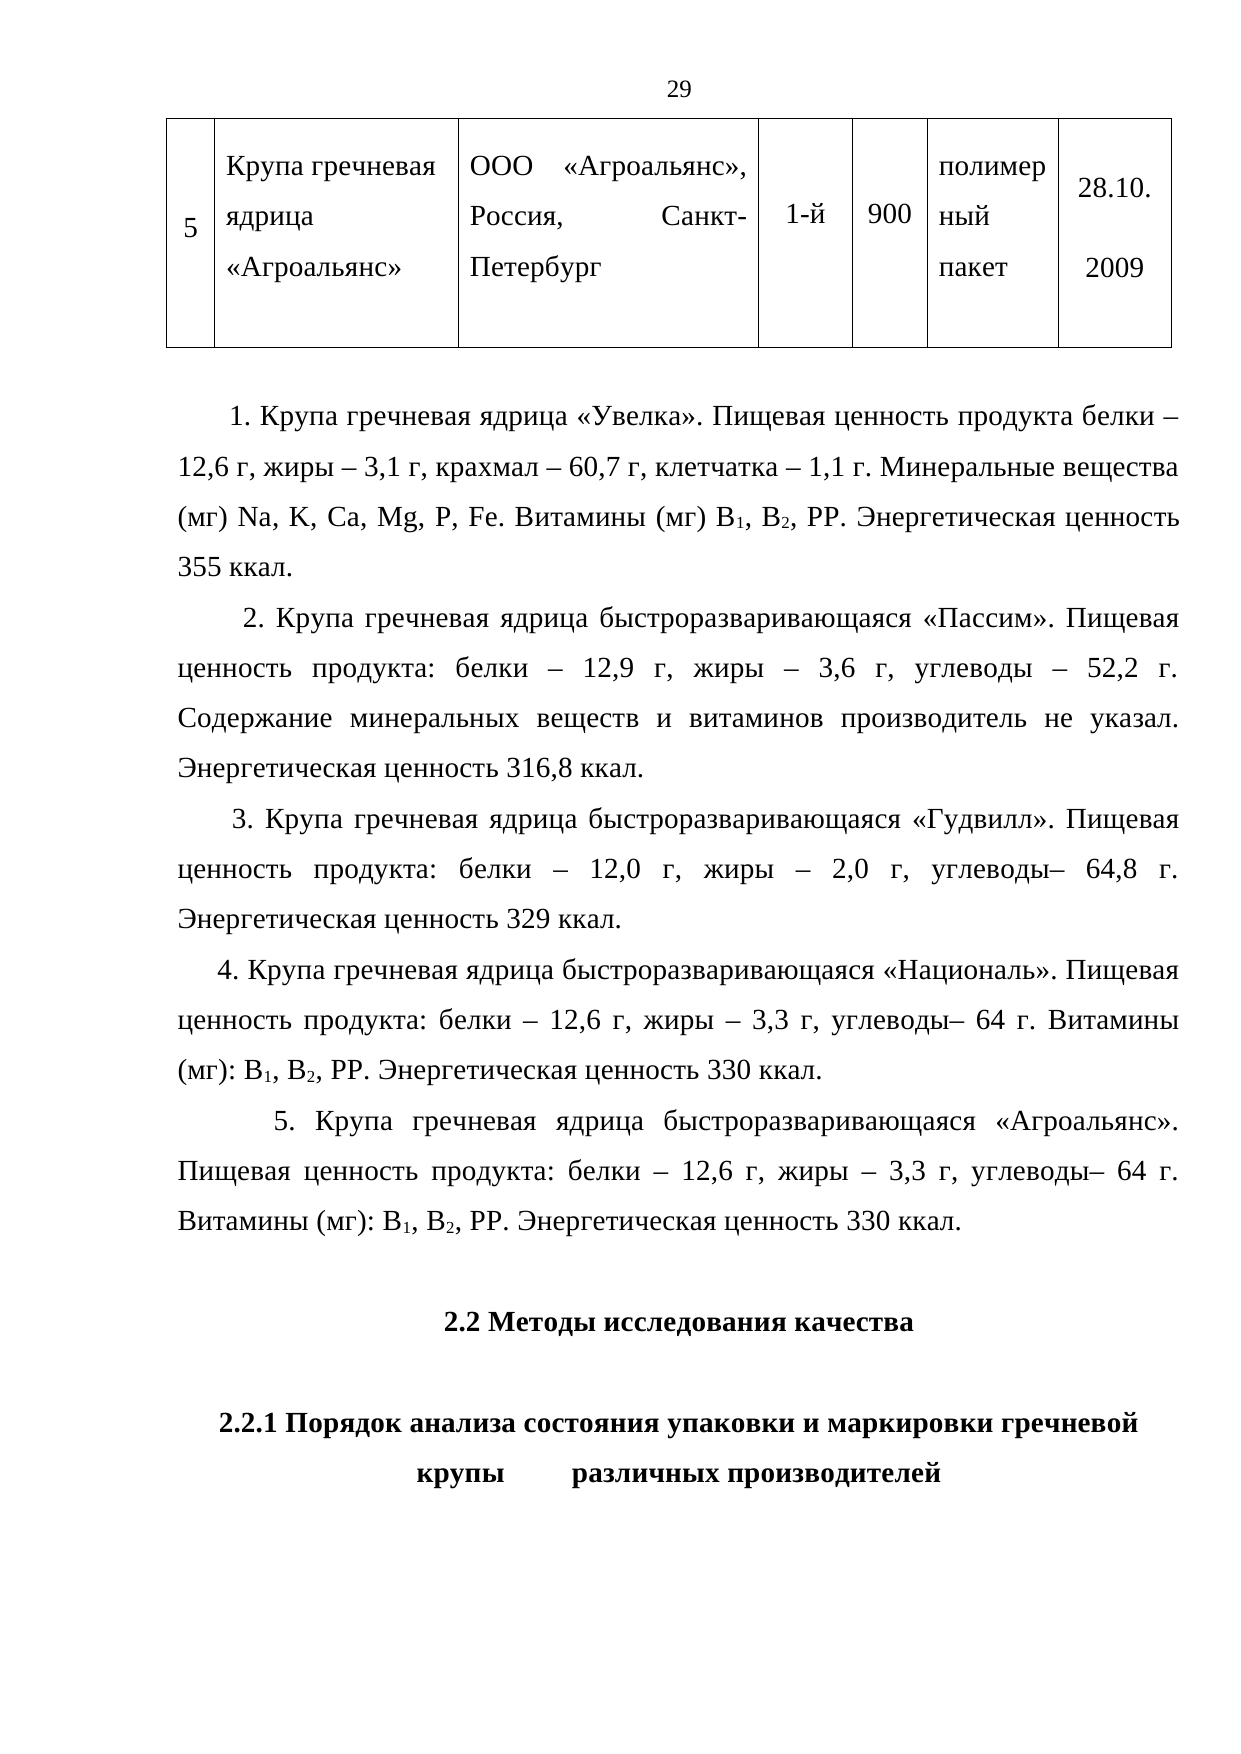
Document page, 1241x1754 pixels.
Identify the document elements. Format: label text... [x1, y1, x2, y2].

table_cell 28.10. 2009 [1059, 119, 1171, 347]
text 2. Крупа гречневая ядрица быстроразваривающаяся «Пассим». Пищевая ценность продукта: белки – , жиры – , углеводы – . Содержание минеральных веществ и витаминов производитель не указал. Энергетическая ценность 316,8 ккал. [177, 600, 1181, 784]
table_cell Крупа гречневая ядрица «Агроальянс» [215, 119, 458, 347]
table_cell 900 [853, 119, 927, 347]
table_cell ООО «Агроальянс», Россия, Санкт-Петербург [459, 119, 758, 347]
table_cell полимерный пакет [928, 119, 1058, 347]
table_cell 1-й [759, 119, 852, 347]
text 1. Крупа гречневая ядрица «Увелка». Пищевая ценность продукта белки – , жиры – , крахмал – , клетчатка – . Минеральные вещества (мг) Na, K, Ca, Mg, P, Fe. Витамины (мг) В1, В2, РР. Энергетическая ценность 355 ккал. [177, 398, 1181, 583]
text 2.2 Методы исследования качества [177, 1304, 1181, 1338]
text 4. Крупа гречневая ядрица быстроразваривающаяся «Националь». Пищевая ценность продукта: белки – , жиры – , углеводы– . Витамины (мг): В1, В2, РР. Энергетическая ценность 330 ккал. [177, 952, 1181, 1086]
table_cell 5 [167, 119, 214, 347]
text 3. Крупа гречневая ядрица быстроразваривающаяся «Гудвилл». Пищевая ценность продукта: белки – , жиры – , углеводы– . Энергетическая ценность 329 ккал. [177, 801, 1181, 935]
text 5. Крупа гречневая ядрица быстроразваривающаяся «Агроальянс». Пищевая ценность продукта: белки – , жиры – , углеводы– . Витамины (мг): В1, В2, РР. Энергетическая ценность 330 ккал. [177, 1103, 1181, 1237]
text 2.2.1 Порядок анализа состояния упаковки и маркировки гречневой крупы различных производителей [177, 1405, 1181, 1488]
